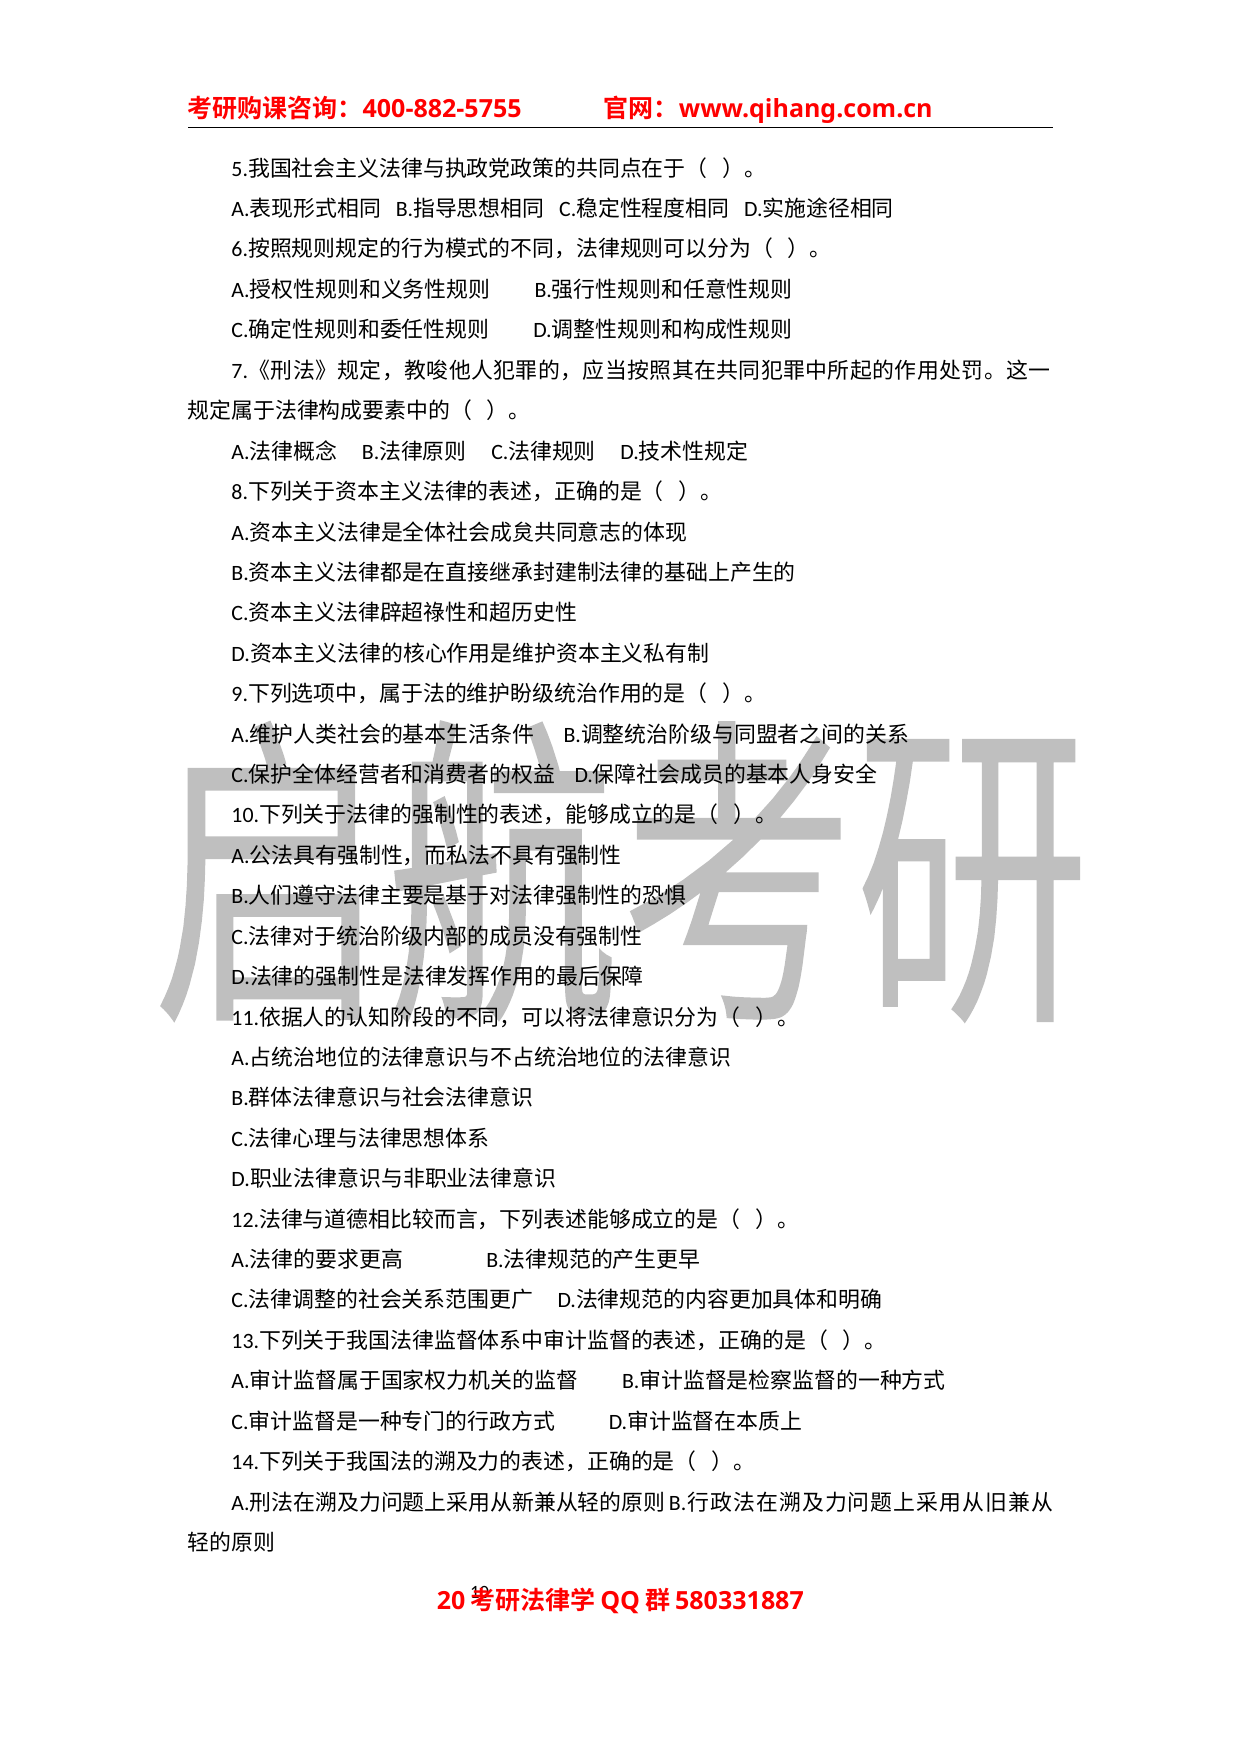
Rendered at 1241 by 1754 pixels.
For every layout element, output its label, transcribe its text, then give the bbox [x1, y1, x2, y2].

text C.法律调整的社会关系范围更广 D.法律规范的内容更加具体和明确 [187, 1282, 1053, 1314]
text A.资本主义法律是全体社会成炱共同意志的体现 [187, 514, 1053, 547]
text 5.我国社会主义法律与执政党政策的共同点在于（ ）。 [187, 150, 1053, 183]
text A.刑法在溯及力问题上采用从新兼从轻的原则 B.行政法在溯及力问题上采用从旧兼从轻的原则 [187, 1484, 1053, 1557]
text 8.下列关于资本主义法律的表述，正确的是（ ）。 [187, 474, 1053, 506]
text 10.下列关于法律的强制性的表述，能够成立的是（ ）。 [187, 797, 1053, 829]
text 11.依据人的认知阶段的不同，可以将法律意识分为（ ）。 [187, 999, 1053, 1032]
text A.法律的要求更高 B.法律规范的产生更早 [187, 1242, 1053, 1274]
text 14.下列关于我国法的溯及力的表述，正确的是（ ）。 [187, 1444, 1053, 1476]
text B.资本主义法律都是在直接继承封建制法律的基础上产生的 [187, 554, 1053, 587]
text D.资本主义法律的核心作用是维护资本主义私有制 [187, 635, 1053, 668]
text A.占统治地位的法律意识与不占统治地位的法律意识 [187, 1039, 1053, 1072]
text D.法律的强制性是法律发挥作用的最后保障 [187, 959, 1053, 991]
text A.授权性规则和义务性规则 B.强行性规则和任意性规则 [187, 271, 1053, 304]
text C.确定性规则和委任性规则 D.调整性规则和构成性规则 [187, 312, 1053, 344]
text D.职业法律意识与非职业法律意识 [187, 1161, 1053, 1193]
text A.审计监督属于国家权力机关的监督 B.审计监督是检察监督的一种方式 [187, 1363, 1053, 1395]
text B.人们遵守法律主要是基于对法律强制性的恐惧 [187, 878, 1053, 910]
text C.资本主义法律辟超祿性和超历史性 [187, 595, 1053, 627]
text C.保护全体经营者和消费者的权益 D.保障社会成员的基本人身安全 [187, 757, 1053, 789]
text A.法律概念 B.法律原则 C.法律规则 D.技术性规定 [187, 433, 1053, 466]
text 9.下列选项中，属于法的维护盼级统治作用的是（ ）。 [187, 676, 1053, 708]
text C.法律对于统治阶级内部的成员没有强制性 [187, 918, 1053, 951]
text 13.下列关于我国法律监督体系中审计监督的表述，正确的是（ ）。 [187, 1322, 1053, 1355]
text 6.按照规则规定的行为模式的不同，法律规则可以分为（ ）。 [187, 231, 1053, 263]
text C.法律心理与法律思想体系 [187, 1120, 1053, 1153]
text 12.法律与道德相比较而言，下列表述能够成立的是（ ）。 [187, 1201, 1053, 1234]
text A.表现形式相同 B.指导思想相同 C.稳定性程度相同 D.实施途径相同 [187, 191, 1053, 223]
text C.审计监督是一种专门的行政方式 D.审计监督在本质上 [187, 1403, 1053, 1436]
text B.群体法律意识与社会法律意识 [187, 1080, 1053, 1112]
text A.维护人类社会的基本生活条件 B.调整统治阶级与同盟者之间的关系 [187, 716, 1053, 749]
text A.公法具有强制性，而私法不具有强制性 [187, 837, 1053, 870]
text 7.《刑法》规定，教唆他人犯罪的，应当按照其在共同犯罪中所起的作用处罚。这一规定属于法律构成要素中的（ ）。 [187, 352, 1053, 425]
